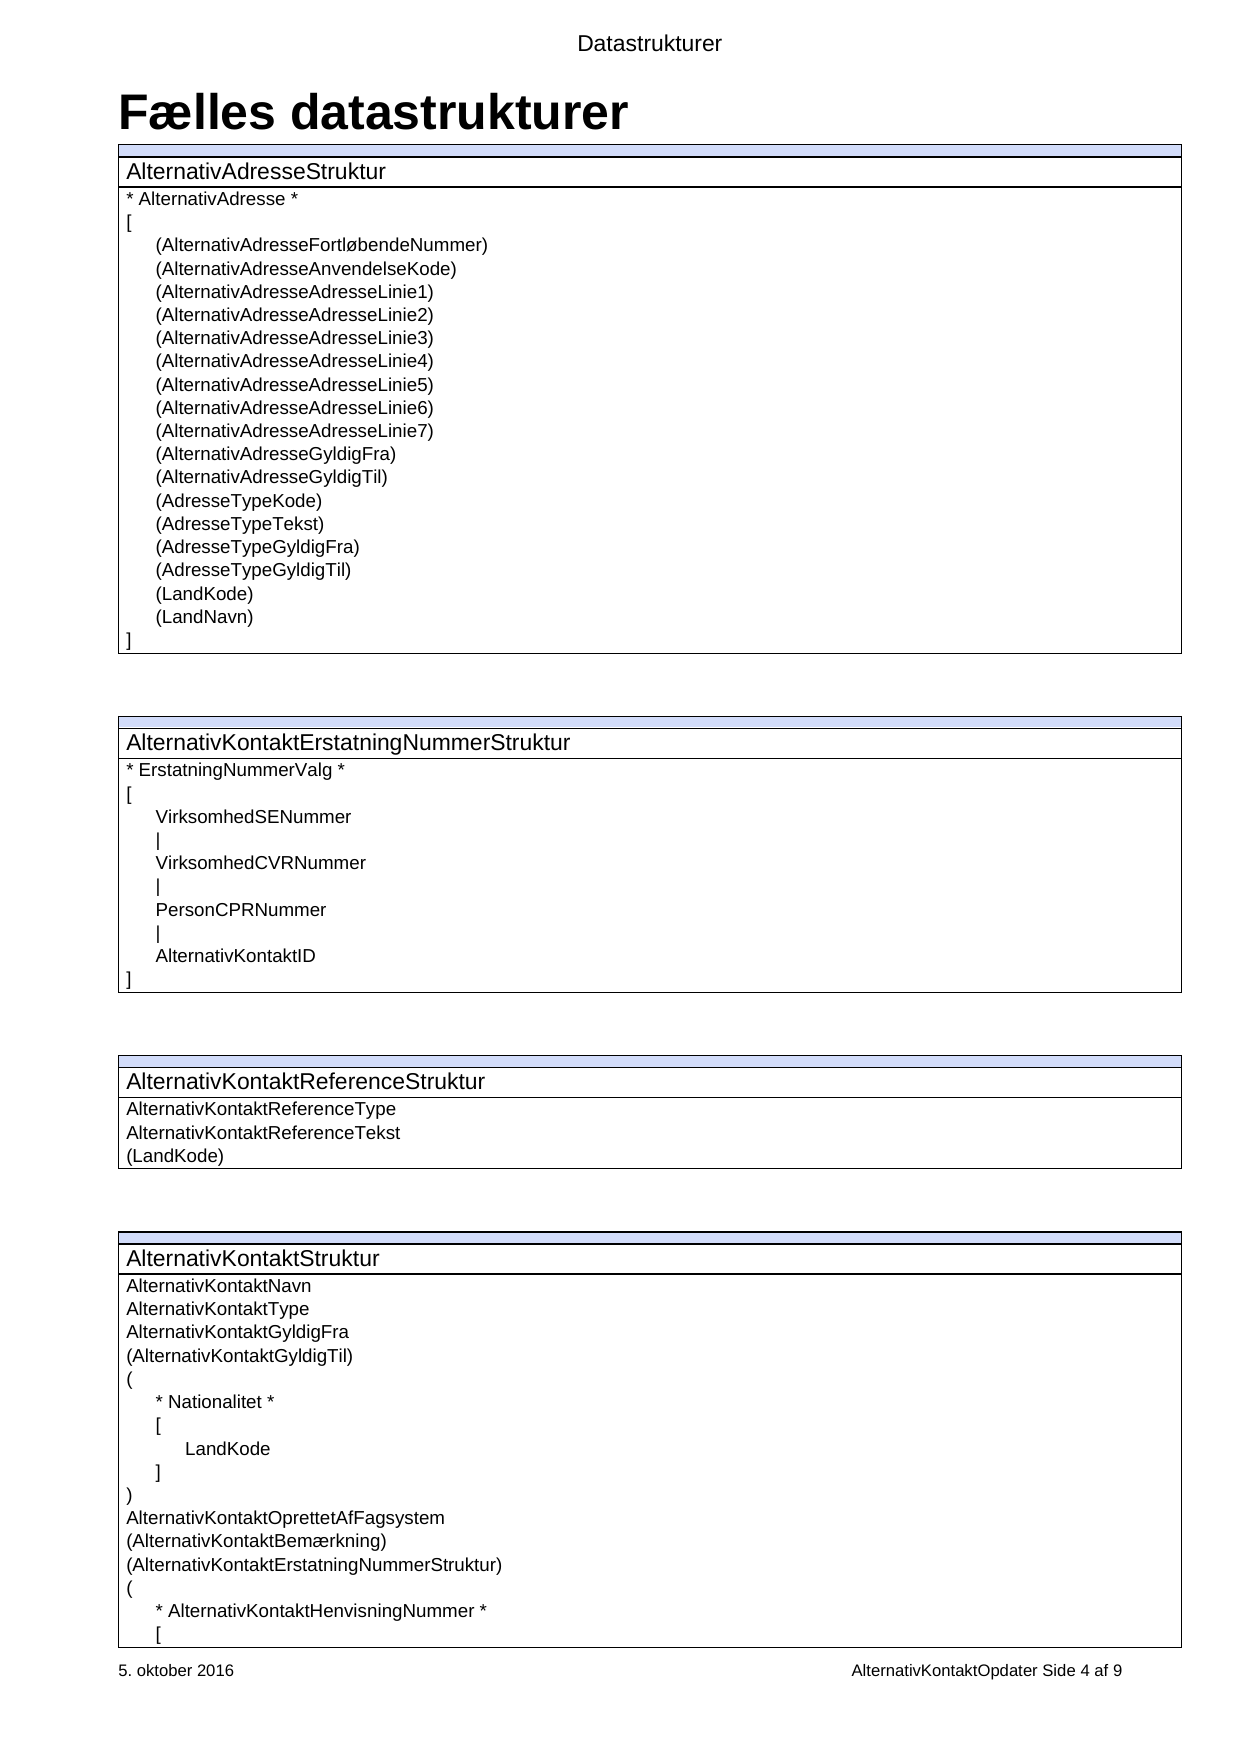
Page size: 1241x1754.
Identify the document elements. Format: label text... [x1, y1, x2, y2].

table_cell * ErstatningNummerValg * [ VirksomhedSENummer | VirksomhedCVRNummer | PersonCPRNummer | AlternativKontaktID ] [119, 759, 1181, 992]
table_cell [119, 1275, 1181, 1647]
table_cell AlternativKontaktErstatningNummerStruktur [119, 729, 1181, 757]
table_cell AlternativKontaktReferenceStruktur [119, 1068, 1181, 1097]
table_header [119, 1233, 1181, 1243]
text Fælles datastrukturer [118, 82, 1181, 140]
table_header [119, 145, 1181, 156]
table_header [119, 717, 1181, 727]
table_cell * AlternativAdresse * [ (AlternativAdresseFortløbendeNummer) (AlternativAdresseAnvendelseKode) (AlternativAdresseAdresseLinie1) (AlternativAdresseAdresseLinie2) (AlternativAdresseAdresseLinie3) (AlternativAdresseAdresseLinie4) (AlternativAdresseAdresseLinie5) (AlternativAdresseAdresseLinie6) (AlternativAdresseAdresseLinie7) (AlternativAdresseGyldigFra) (AlternativAdresseGyldigTil) (AdresseTypeKode) (AdresseTypeTekst) (AdresseTypeGyldigFra) (AdresseTypeGyldigTil) (LandKode) (LandNavn) ] [119, 188, 1181, 653]
table_cell AlternativAdresseStruktur [119, 158, 1181, 186]
table_cell AlternativKontaktStruktur [119, 1245, 1181, 1273]
table_cell AlternativKontaktReferenceType AlternativKontaktReferenceTekst (LandKode) [119, 1098, 1181, 1168]
table_header [119, 1056, 1181, 1067]
